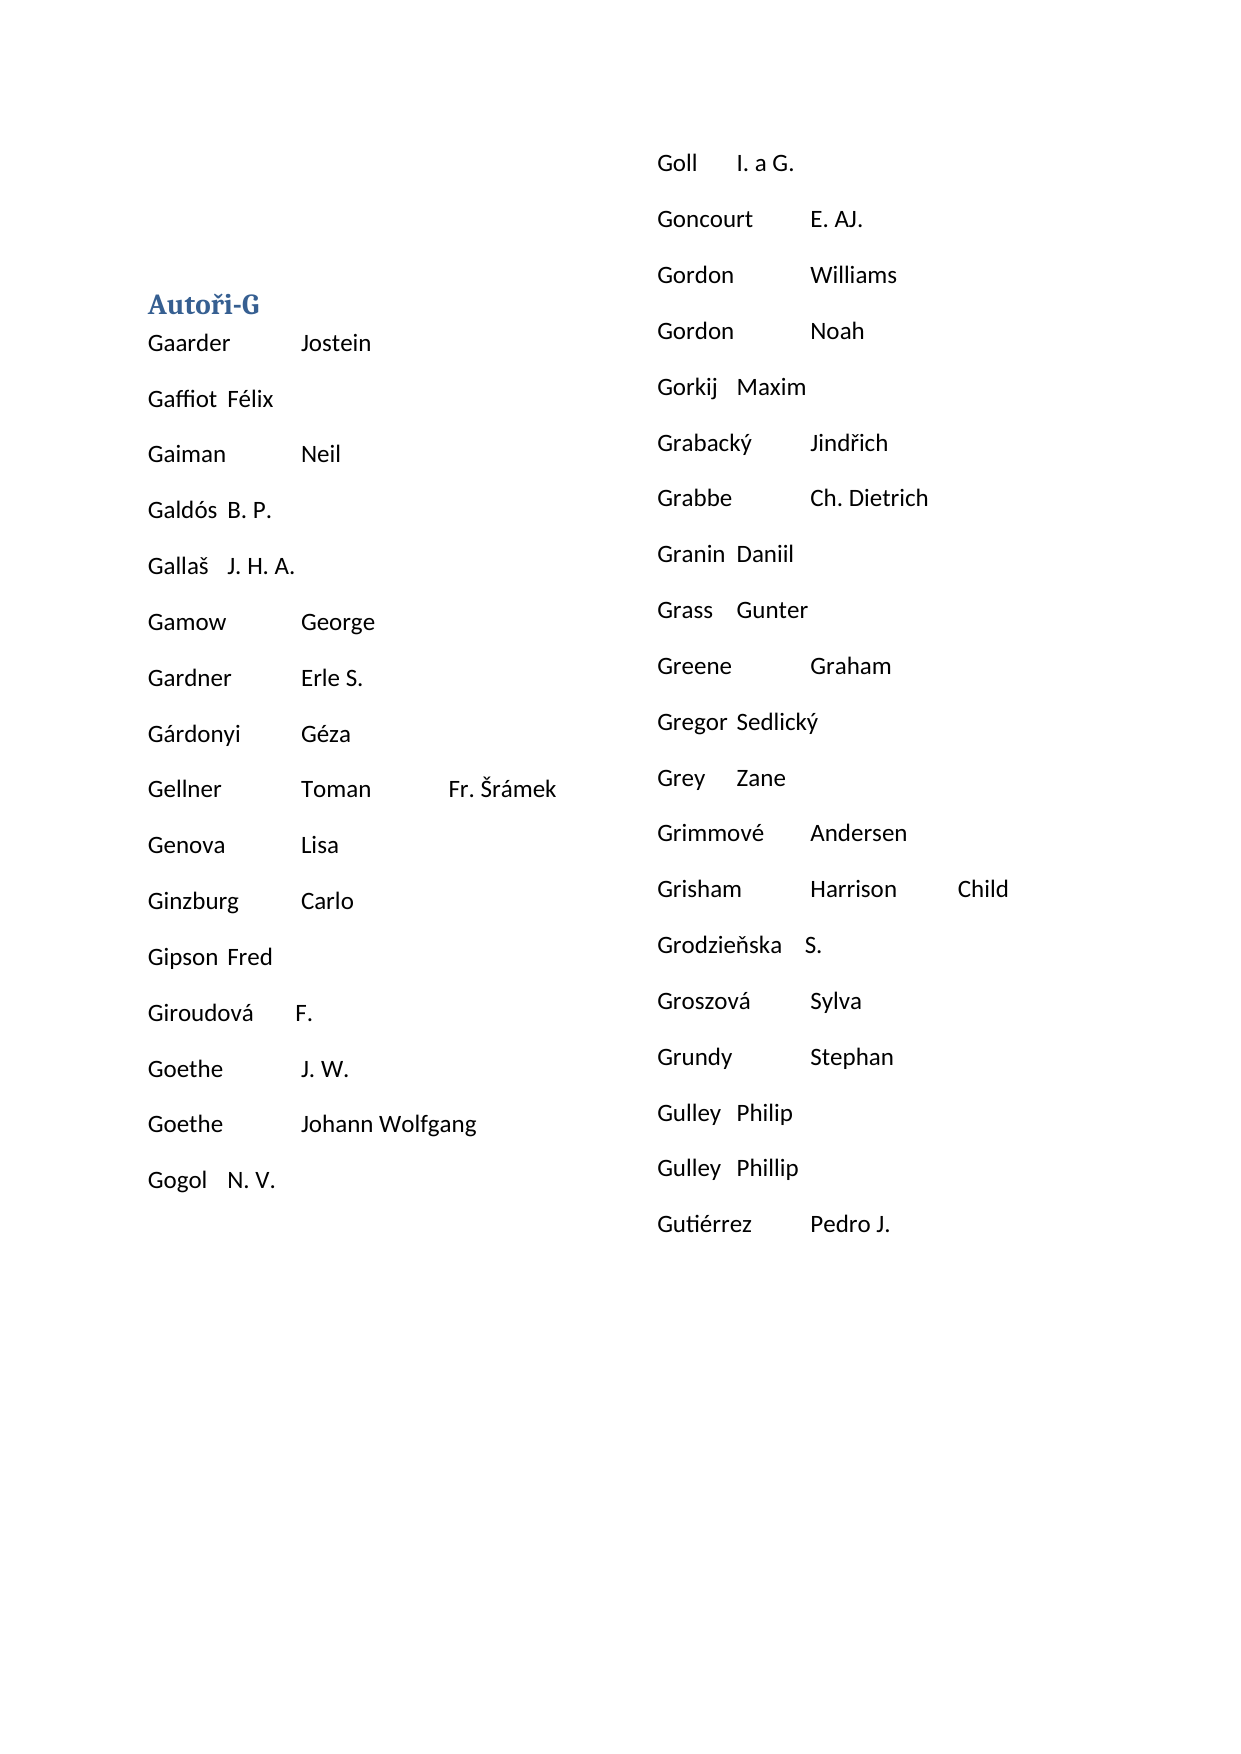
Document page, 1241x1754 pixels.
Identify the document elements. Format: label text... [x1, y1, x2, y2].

text Goll I. a G. [657, 148, 1093, 178]
text Goethe Johann Wolfgang [148, 1109, 583, 1139]
text Grabbe Ch. Dietrich [657, 483, 1093, 513]
text Gamow George [148, 606, 583, 637]
text Grabacký Jindřich [657, 427, 1093, 457]
text Gogol N. V. [148, 1164, 583, 1195]
text Gorkij Maxim [657, 371, 1093, 401]
text Gaffiot Félix [148, 383, 583, 413]
text Gellner Toman Fr. Šrámek [148, 774, 583, 804]
text Gordon Williams [657, 259, 1093, 290]
text Galdós B. P. [148, 494, 583, 525]
text Gregor Sedlický [657, 706, 1093, 736]
text Gallaš J. H. A. [148, 550, 583, 581]
text Grey Zane [657, 762, 1093, 792]
text Grisham Harrison Child [657, 873, 1093, 904]
subtitle Autoři-G [148, 288, 583, 322]
text Gutiérrez Pedro J. [657, 1208, 1093, 1239]
text Goncourt E. AJ. [657, 203, 1093, 234]
text Gaarder Jostein [148, 327, 583, 357]
text Goethe J. W. [148, 1053, 583, 1083]
text Grundy Stephan [657, 1041, 1093, 1071]
text Giroudová F. [148, 997, 583, 1027]
text Gaiman Neil [148, 439, 583, 469]
text Gárdonyi Géza [148, 718, 583, 748]
text Ginzburg Carlo [148, 885, 583, 916]
text Gardner Erle S. [148, 662, 583, 692]
text Granin Daniil [657, 538, 1093, 569]
text Gipson Fred [148, 941, 583, 972]
text Groszová Sylva [657, 985, 1093, 1016]
text Gulley Philip [657, 1097, 1093, 1127]
text Greene Graham [657, 650, 1093, 681]
text Gulley Phillip [657, 1153, 1093, 1183]
text Genova Lisa [148, 829, 583, 860]
text Grimmové Andersen [657, 818, 1093, 848]
text Grass Gunter [657, 594, 1093, 625]
text Grodzieňska S. [657, 929, 1093, 960]
text Gordon Noah [657, 315, 1093, 346]
